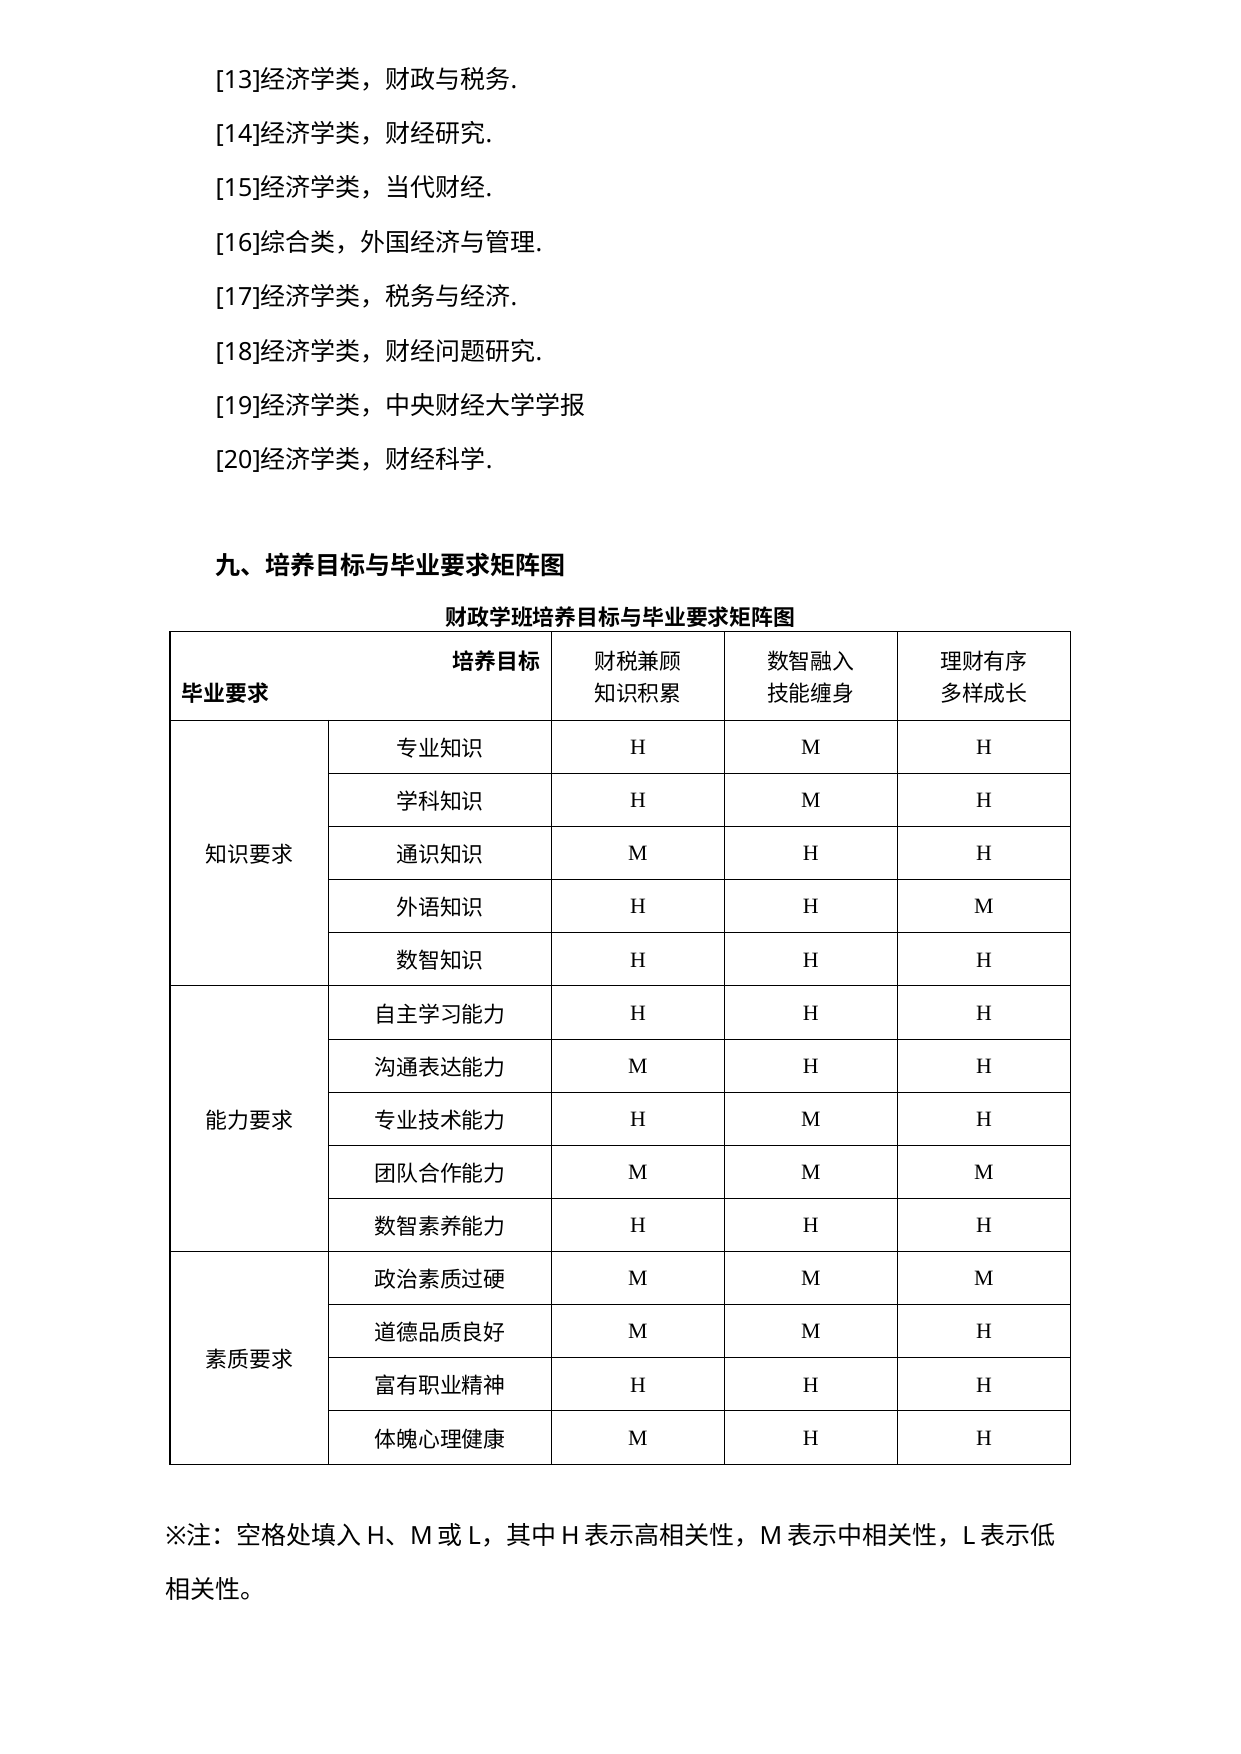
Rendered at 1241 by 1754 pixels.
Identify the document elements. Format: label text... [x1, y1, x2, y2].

table_cell M [552, 1305, 724, 1357]
table_cell 自主学习能力 [329, 986, 551, 1038]
table_cell H [725, 933, 897, 985]
text [15]经济学类，当代财经. [165, 168, 1075, 204]
table_cell H [552, 1093, 724, 1145]
table_cell M [725, 1305, 897, 1357]
table_cell 数智素养能力 [329, 1199, 551, 1251]
table_cell H [898, 774, 1070, 826]
table_cell M [725, 774, 897, 826]
table_cell M [725, 721, 897, 773]
table_cell M [552, 1040, 724, 1092]
table_header 财税兼顾 知识积累 [552, 632, 724, 720]
table_cell M [552, 1252, 724, 1304]
table_cell H [898, 721, 1070, 773]
table_cell H [725, 1040, 897, 1092]
table_cell H [552, 774, 724, 826]
table_cell H [898, 827, 1070, 879]
table_cell 体魄心理健康 [329, 1411, 551, 1463]
table_cell H [898, 986, 1070, 1038]
table_header 数智融入 技能缠身 [725, 632, 897, 720]
list ※注：空格处填入H、M或L，其中H表示高相关性，M表示中相关性，L表示低相关性。 [165, 1516, 1075, 1606]
table_cell 学科知识 [329, 774, 551, 826]
table_cell H [898, 933, 1070, 985]
table_cell H [725, 1358, 897, 1410]
table_cell M [725, 1252, 897, 1304]
table_cell H [552, 986, 724, 1038]
table_cell H [898, 1411, 1070, 1463]
table_header 培养目标 毕业要求 [171, 632, 551, 720]
table_cell M [898, 1252, 1070, 1304]
table_cell H [552, 933, 724, 985]
text [20]经济学类，财经科学. [165, 440, 1075, 476]
table_cell M [725, 1146, 897, 1198]
text [13]经济学类，财政与税务. [165, 59, 1075, 95]
table_cell M [898, 880, 1070, 932]
table_cell H [898, 1040, 1070, 1092]
table_cell M [552, 1411, 724, 1463]
table_cell 专业技术能力 [329, 1093, 551, 1145]
table_cell H [898, 1305, 1070, 1357]
table_cell 政治素质过硬 [329, 1252, 551, 1304]
table_cell H [552, 880, 724, 932]
table_cell H [725, 827, 897, 879]
table_cell 道德品质良好 [329, 1305, 551, 1357]
table_cell H [552, 721, 724, 773]
table_cell H [725, 1199, 897, 1251]
text [18]经济学类，财经问题研究. [165, 331, 1075, 367]
table_cell H [552, 1199, 724, 1251]
table_cell M [898, 1146, 1070, 1198]
table_header 理财有序 多样成长 [898, 632, 1070, 720]
table_cell M [552, 827, 724, 879]
table_cell H [725, 1411, 897, 1463]
table_cell H [552, 1358, 724, 1410]
table_cell M [552, 1146, 724, 1198]
table_cell 数智知识 [329, 933, 551, 985]
text [16]综合类，外国经济与管理. [165, 222, 1075, 258]
table_cell H [725, 880, 897, 932]
table_cell H [898, 1199, 1070, 1251]
table_cell 知识要求 [171, 721, 328, 985]
list 财政学班培养目标与毕业要求矩阵图 [165, 599, 1075, 631]
table_cell H [725, 986, 897, 1038]
table_cell H [898, 1093, 1070, 1145]
table_cell 通识知识 [329, 827, 551, 879]
text [19]经济学类，中央财经大学学报 [165, 385, 1075, 422]
table_cell 专业知识 [329, 721, 551, 773]
table_cell 外语知识 [329, 880, 551, 932]
table_cell 富有职业精神 [329, 1358, 551, 1410]
list 培养目标与毕业要求矩阵图 [165, 545, 1075, 581]
table_cell 能力要求 [171, 986, 328, 1251]
table_cell 团队合作能力 [329, 1146, 551, 1198]
table_cell M [725, 1093, 897, 1145]
text [17]经济学类，税务与经济. [165, 277, 1075, 313]
table_cell 素质要求 [171, 1252, 328, 1463]
table_cell H [898, 1358, 1070, 1410]
text [14]经济学类，财经研究. [165, 113, 1075, 150]
table_cell 沟通表达能力 [329, 1040, 551, 1092]
